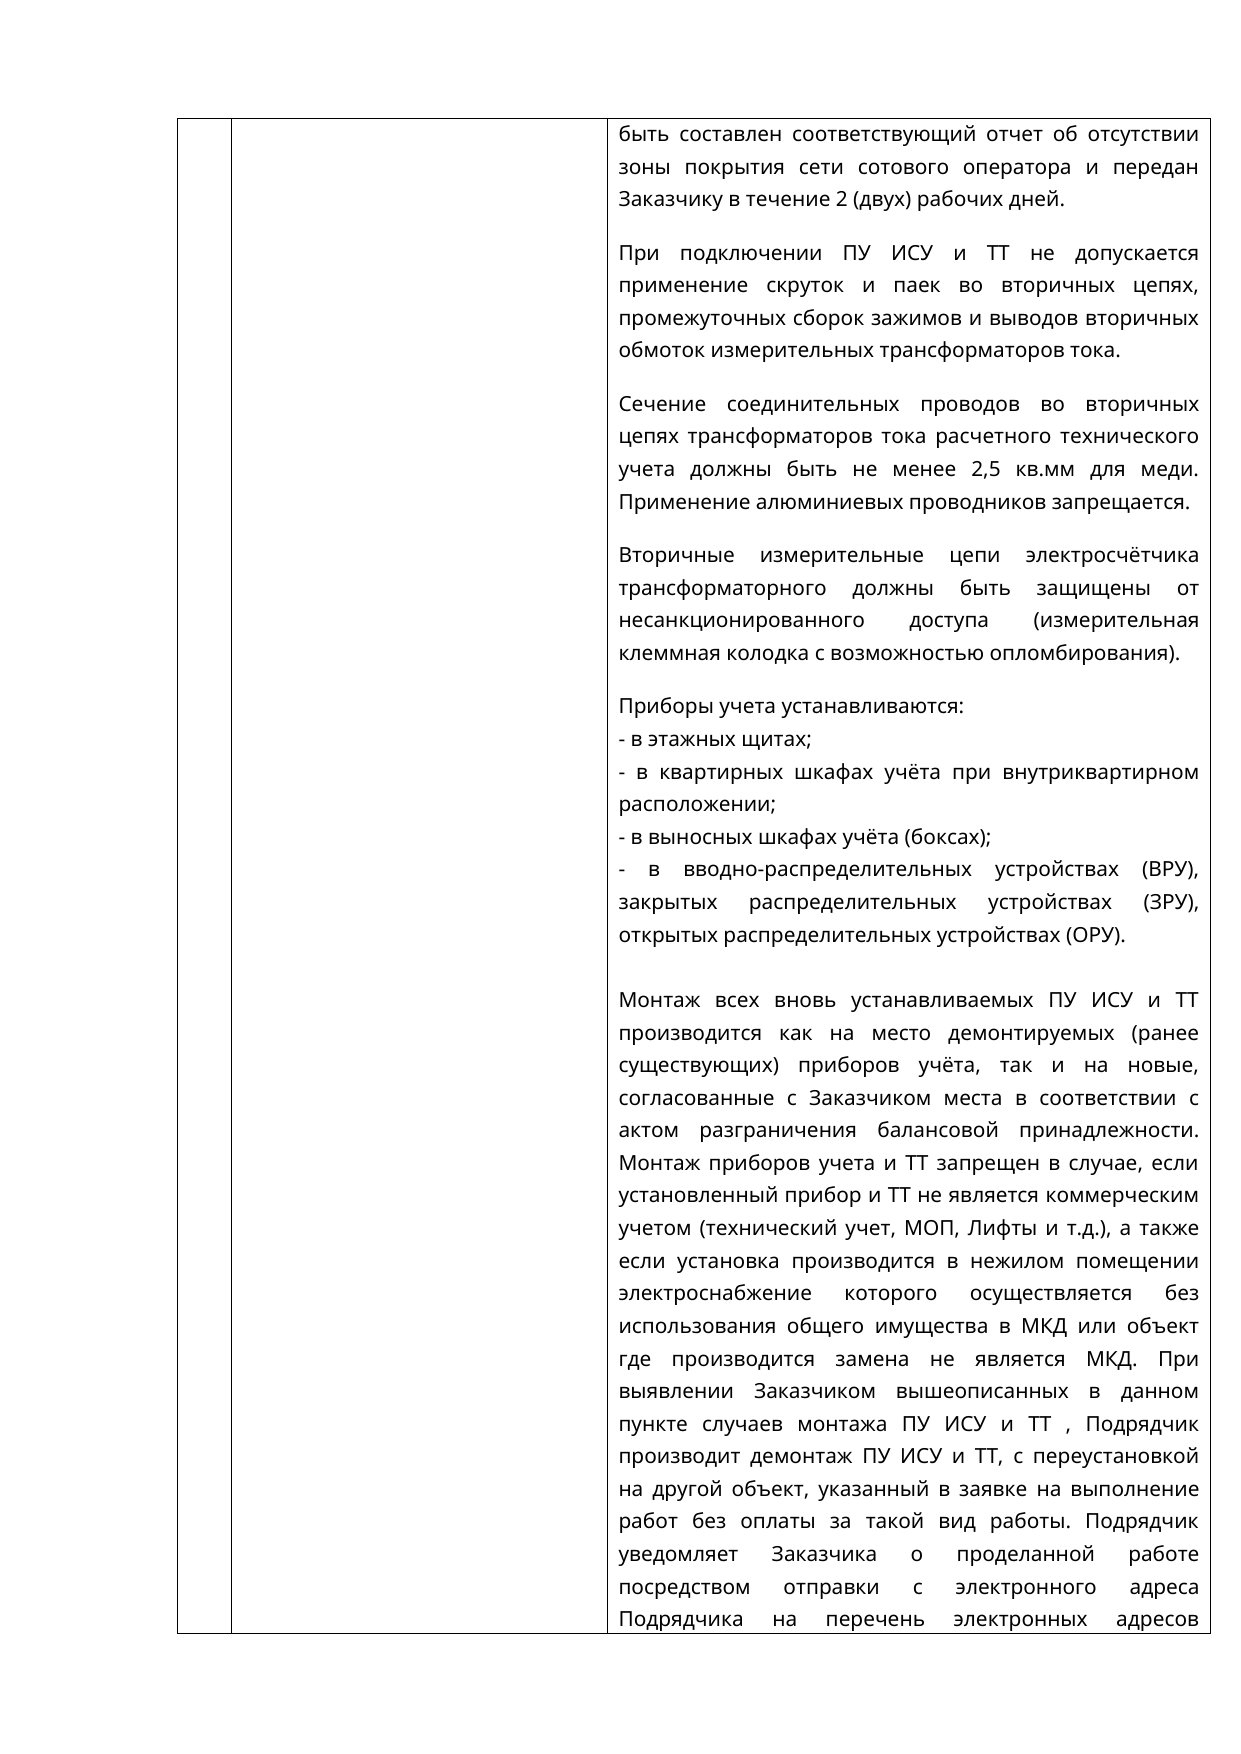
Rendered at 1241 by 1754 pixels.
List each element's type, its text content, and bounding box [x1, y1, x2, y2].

table_cell 5 [178, 119, 231, 1633]
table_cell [608, 119, 1210, 1633]
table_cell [232, 119, 607, 1633]
